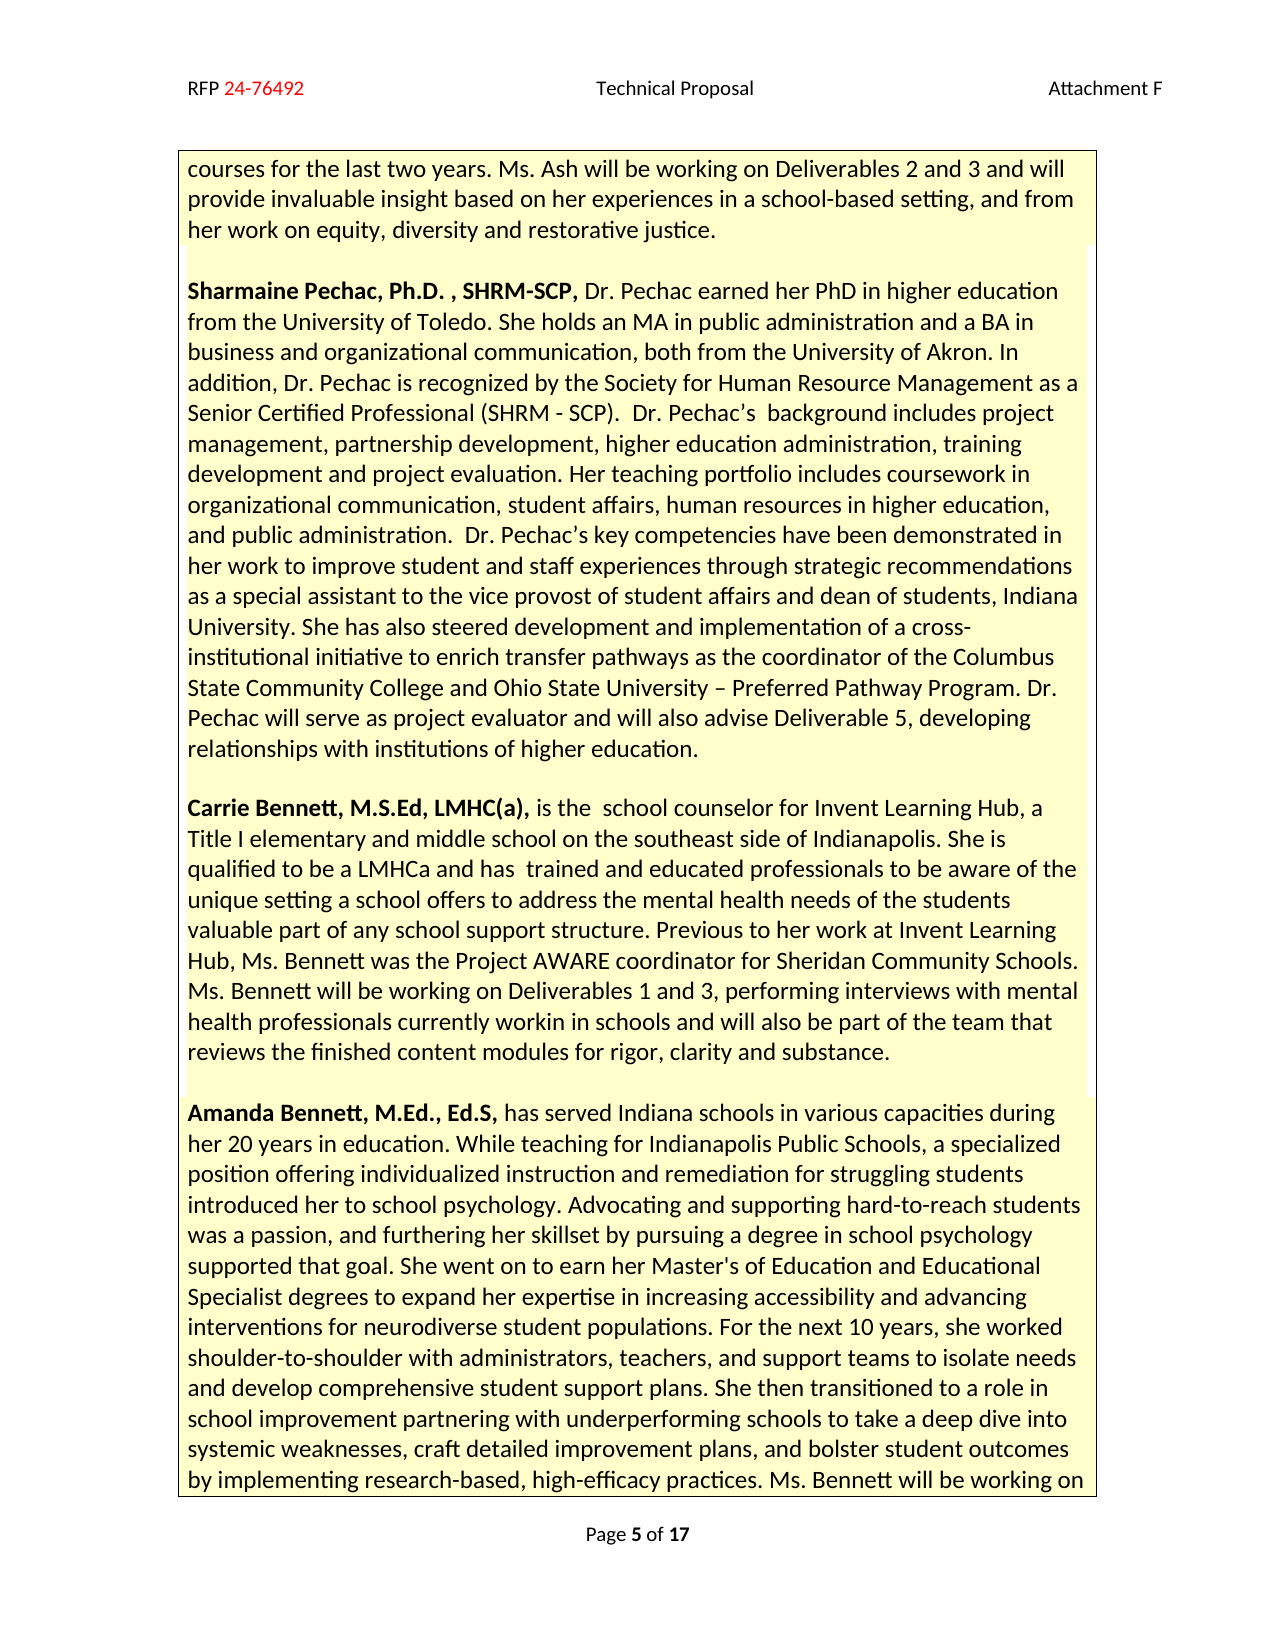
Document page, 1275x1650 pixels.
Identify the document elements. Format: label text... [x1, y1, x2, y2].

text Carrie Bennett, M.S.Ed, LMHC(a), is the school counselor for Invent Learning Hub, a Title I elementary and middle school on the southeast side of Indianapolis. She is qualified to be a LMHCa and has trained and educated professionals to be aware of the unique setting a school offers to address the mental health needs of the students valuable part of any school support structure. Previous to her work at Invent Learning Hub, Ms. Bennett was the Project AWARE coordinator for Sheridan Community Schools. Ms. Bennett will be working on Deliverables 1 and 3, performing interviews with mental health professionals currently workin in schools and will also be part of the team that reviews the finished content modules for rigor, clarity and substance. [187, 792, 1087, 1067]
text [179, 151, 1096, 245]
text Sharmaine Pechac, Ph.D. , SHRM-SCP, Dr. Pechac earned her PhD in higher education from the University of Toledo. She holds an MA in public administration and a BA in business and organizational communication, both from the University of Akron. In addition, Dr. Pechac is recognized by the Society for Human Resource Management as a Senior Certified Professional (SHRM - SCP). Dr. Pechac’s background includes project management, partnership development, higher education administration, training development and project evaluation. Her teaching portfolio includes coursework in organizational communication, student affairs, human resources in higher education, and public administration. Dr. Pechac’s key competencies have been demonstrated in her work to improve student and staff experiences through strategic recommendations as a special assistant to the vice provost of student affairs and dean of students, Indiana University. She has also steered development and implementation of a cross-institutional initiative to enrich transfer pathways as the coordinator of the Columbus State Community College and Ohio State University – Preferred Pathway Program. Dr. Pechac will serve as project evaluator and will also advise Deliverable 5, developing relationships with institutions of higher education. [187, 275, 1087, 763]
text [179, 1094, 1096, 1496]
